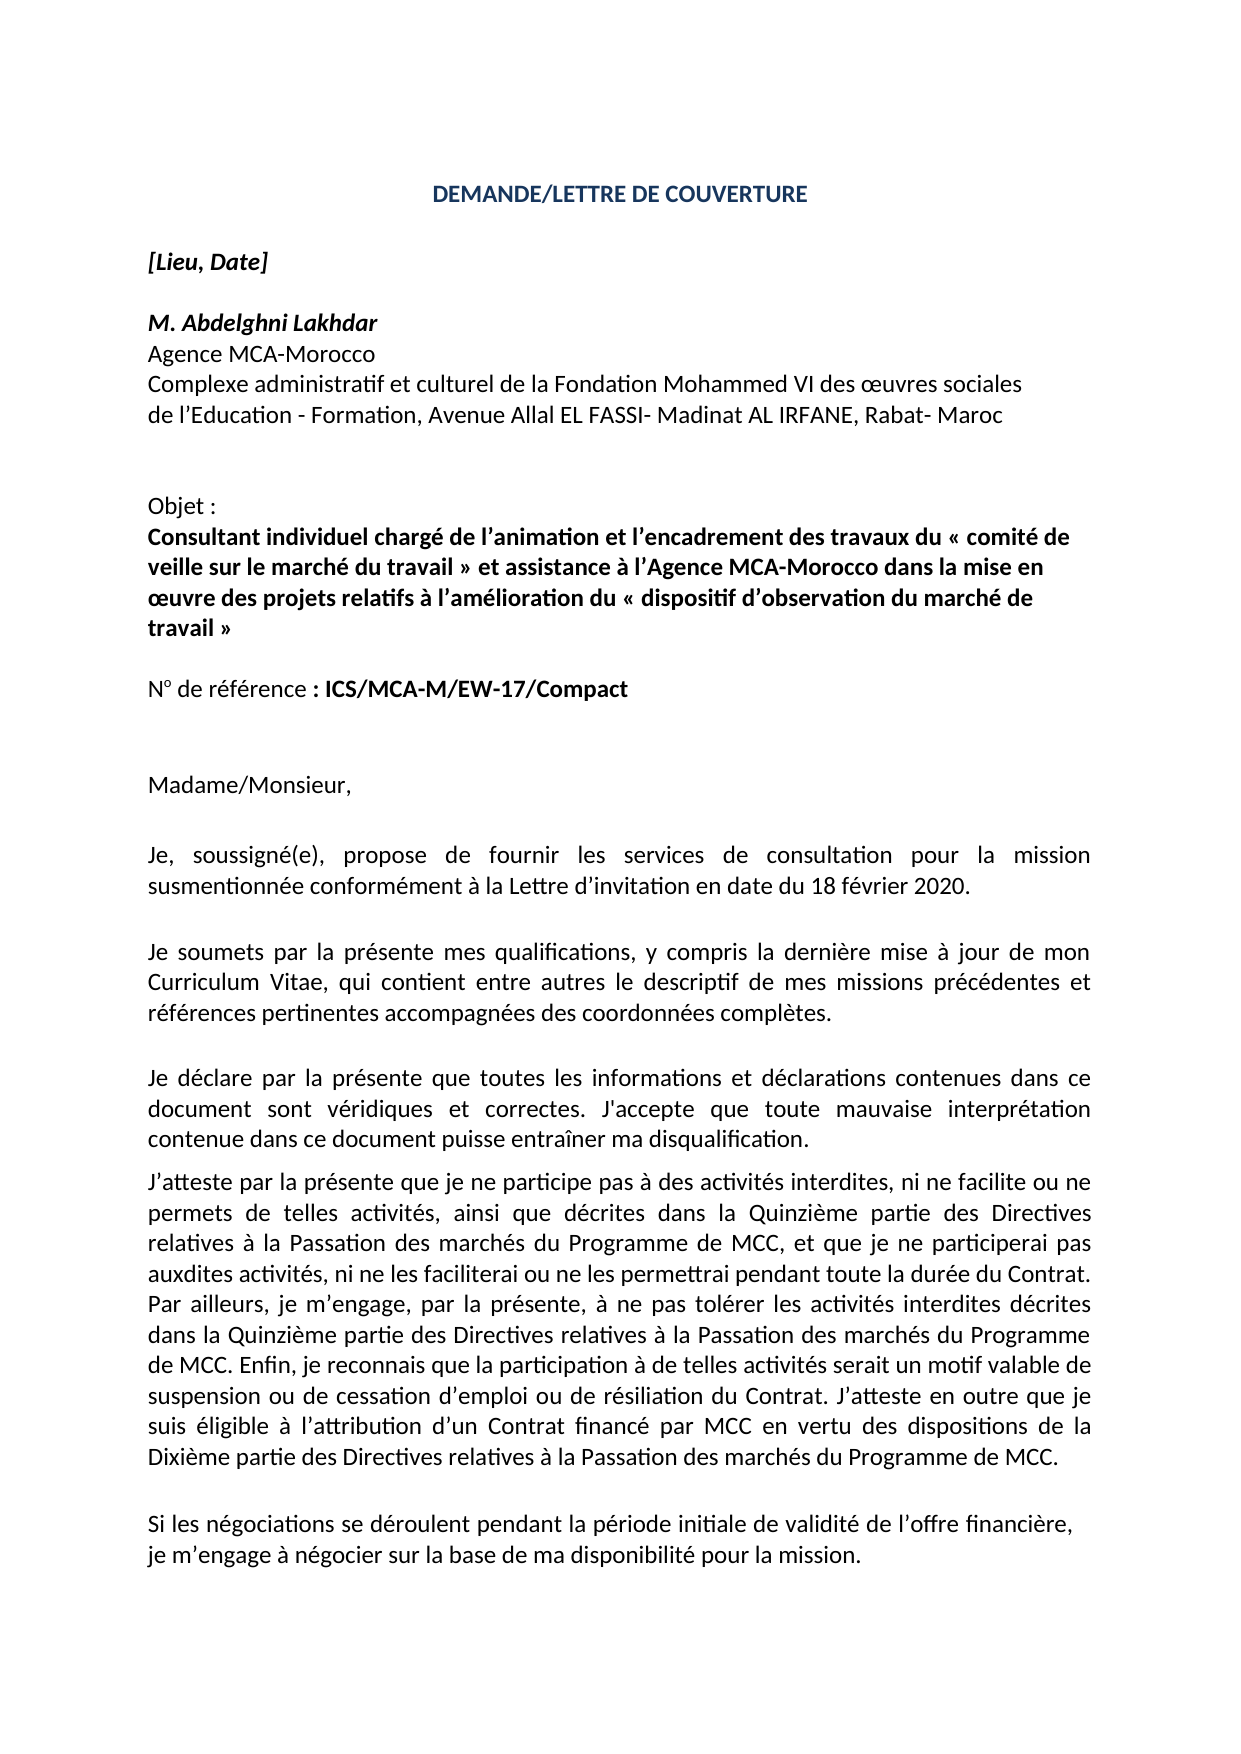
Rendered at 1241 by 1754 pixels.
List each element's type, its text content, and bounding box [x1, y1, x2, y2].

text Si les négociations se déroulent pendant la période initiale de validité de l’offre financière, je m’engage à négocier sur la base de ma disponibilité pour la mission. [148, 1508, 1074, 1569]
text M. Abdelghni Lakhdar [148, 307, 1093, 338]
text de l’Education - Formation, Avenue Allal EL FASSI- Madinat AL IRFANE, Rabat- Maroc [148, 399, 1093, 429]
text DEMANDE/LETTRE DE COUVERTURE [148, 178, 1093, 209]
text Consultant individuel chargé de l’animation et l’encadrement des travaux du « comité de veille sur le marché du travail » et assistance à l’Agence MCA-Morocco dans la mise en œuvre des projets relatifs à l’amélioration du « dispositif d’observation du marché de travail » [148, 521, 1093, 643]
text Objet : [148, 491, 1093, 521]
text Je, soussigné(e), propose de fournir les services de consultation pour la mission susmentionnée conformément à la Lettre d’invitation en date du 18 février 2020. [148, 840, 1093, 901]
text Je déclare par la présente que toutes les informations et déclarations contenues dans ce document sont véridiques et correctes. J'accepte que toute mauvaise interprétation contenue dans ce document puisse entraîner ma disqualification. [148, 1062, 1093, 1154]
text Madame/Monsieur, [148, 770, 1093, 800]
text [Lieu, Date] [148, 246, 1095, 277]
text J’atteste par la présente que je ne participe pas à des activités interdites, ni ne facilite ou ne permets de telles activités, ainsi que décrites dans la Quinzième partie des Directives relatives à la Passation des marchés du Programme de MCC, et que je ne participerai pas auxdites activités, ni ne les faciliterai ou ne les permettrai pendant toute la durée du Contrat. Par ailleurs, je m’engage, par la présente, à ne pas tolérer les activités interdites décrites dans la Quinzième partie des Directives relatives à la Passation des marchés du Programme de MCC. Enfin, je reconnais que la participation à de telles activités serait un motif valable de suspension ou de cessation d’emploi ou de résiliation du Contrat. J’atteste en outre que je suis éligible à l’attribution d’un Contrat financé par MCC en vertu des dispositions de la Dixième partie des Directives relatives à la Passation des marchés du Programme de MCC. [148, 1166, 1093, 1472]
text No de référence : ICS/MCA-M/EW-17/Compact [148, 674, 1093, 704]
text Je soumets par la présente mes qualifications, y compris la dernière mise à jour de mon Curriculum Vitae, qui contient entre autres le descriptif de mes missions précédentes et références pertinentes accompagnées des coordonnées complètes. [148, 936, 1093, 1027]
text Complexe administratif et culturel de la Fondation Mohammed VI des œuvres sociales [148, 368, 1093, 399]
text Agence MCA-Morocco [148, 338, 1093, 368]
